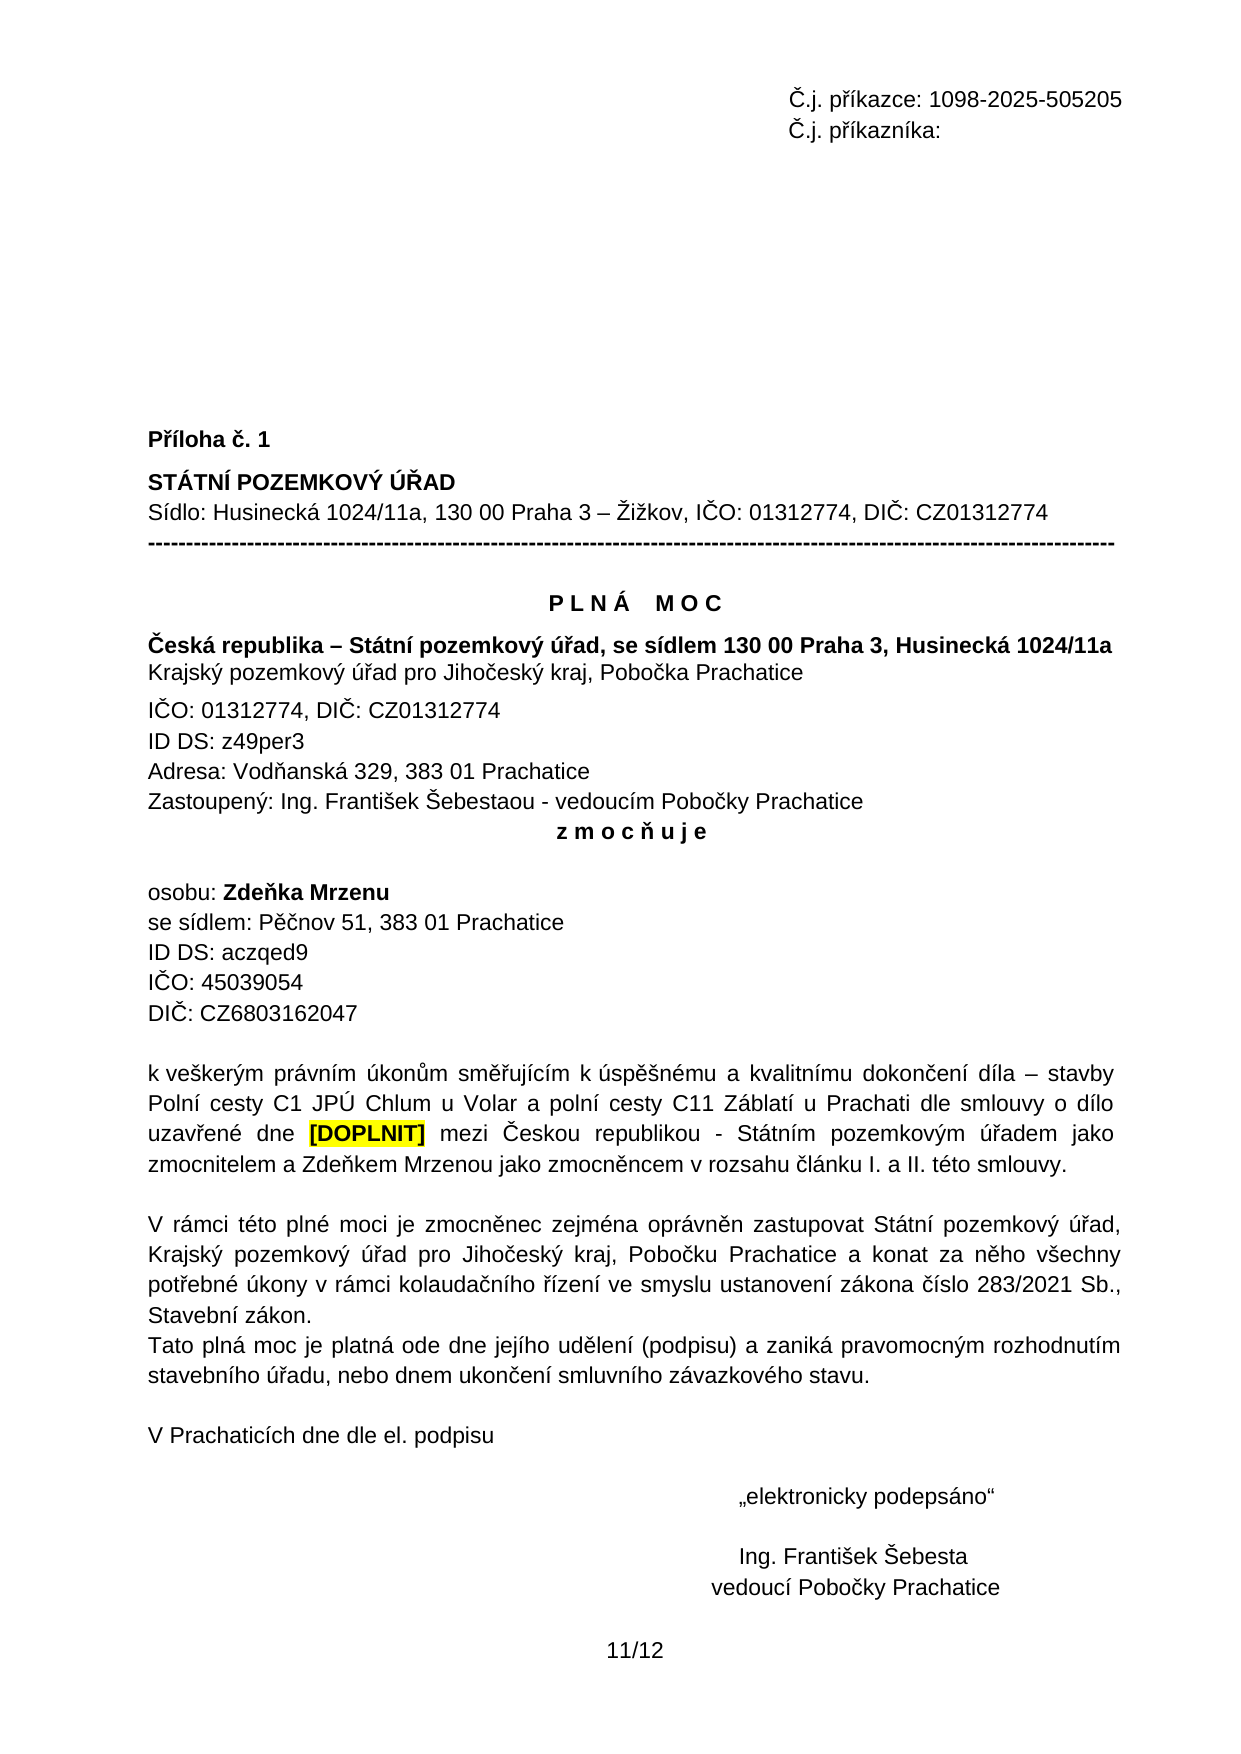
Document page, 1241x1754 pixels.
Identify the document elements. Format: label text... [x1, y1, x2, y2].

text ID DS: z49per3 [148, 728, 1063, 754]
text Sídlo: Husinecká 1024/11a, 130 00 Praha 3 – Žižkov, IČO: 01312774, DIČ: CZ01312774 [148, 499, 1122, 525]
text osobu: Zdeňka Mrzenu [148, 879, 1122, 905]
text Ing. František Šebesta [148, 1543, 1122, 1569]
text z m o c ň u j e [148, 818, 1115, 844]
text „elektronicky podepsáno“ [148, 1483, 1122, 1509]
text IČO: 01312774, DIČ: CZ01312774 [148, 697, 1122, 724]
text Krajský pozemkový úřad pro Jihočeský kraj, Pobočka Prachatice [148, 658, 1122, 685]
text Zastoupený: Ing. František Šebestaou - vedoucím Pobočky Prachatice [148, 788, 1063, 814]
text Česká republika – Státní pozemkový úřad, se sídlem 130 00 Praha 3, Husinecká 1024/11a [148, 632, 1122, 658]
text V Prachaticích dne dle el. podpisu [148, 1422, 1122, 1449]
text IČO: 45039054 [148, 969, 1122, 996]
text V rámci této plné moci je zmocněnec zejména oprávněn zastupovat Státní pozemkový úřad, Krajský pozemkový úřad pro Jihočeský kraj, Pobočku Prachatice a konat za něho všechny potřebné úkony v rámci kolaudačního řízení ve smyslu ustanovení zákona číslo 283/2021 Sb., Stavební zákon. [148, 1211, 1122, 1328]
text STÁTNÍ POZEMKOVÝ ÚŘAD [148, 469, 1122, 495]
text k veškerým právním úkonům směřujícím k úspěšnému a kvalitnímu dokončení díla – stavby Polní cesty C1 JPÚ Chlum u Volar a polní cesty C11 Záblatí u Prachati dle smlouvy o dílo uzavřené dne [DOPLNIT] mezi Českou republikou - Státním pozemkovým úřadem jako zmocnitelem a Zdeňkem Mrzenou jako zmocněncem v rozsahu článku I. a II. této smlouvy. [148, 1060, 1115, 1177]
text DIČ: CZ6803162047 [148, 999, 1122, 1026]
text se sídlem: Pěčnov 51, 383 01 Prachatice [148, 909, 1122, 935]
subtitle Příloha č. 1 [148, 426, 1122, 452]
text Adresa: Vodňanská 329, 383 01 Prachatice [148, 758, 1063, 784]
text ------------------------------------------------------------------------------------------------------------------------------- [148, 529, 1122, 555]
text vedoucí Pobočky Prachatice [148, 1573, 1122, 1600]
text Tato plná moc je platná ode dne jejího udělení (podpisu) a zaniká pravomocným rozhodnutím stavebního úřadu, nebo dnem ukončení smluvního závazkového stavu. [148, 1332, 1122, 1388]
text P L N Á M O C [148, 589, 1122, 616]
text ID DS: aczqed9 [148, 939, 1122, 965]
